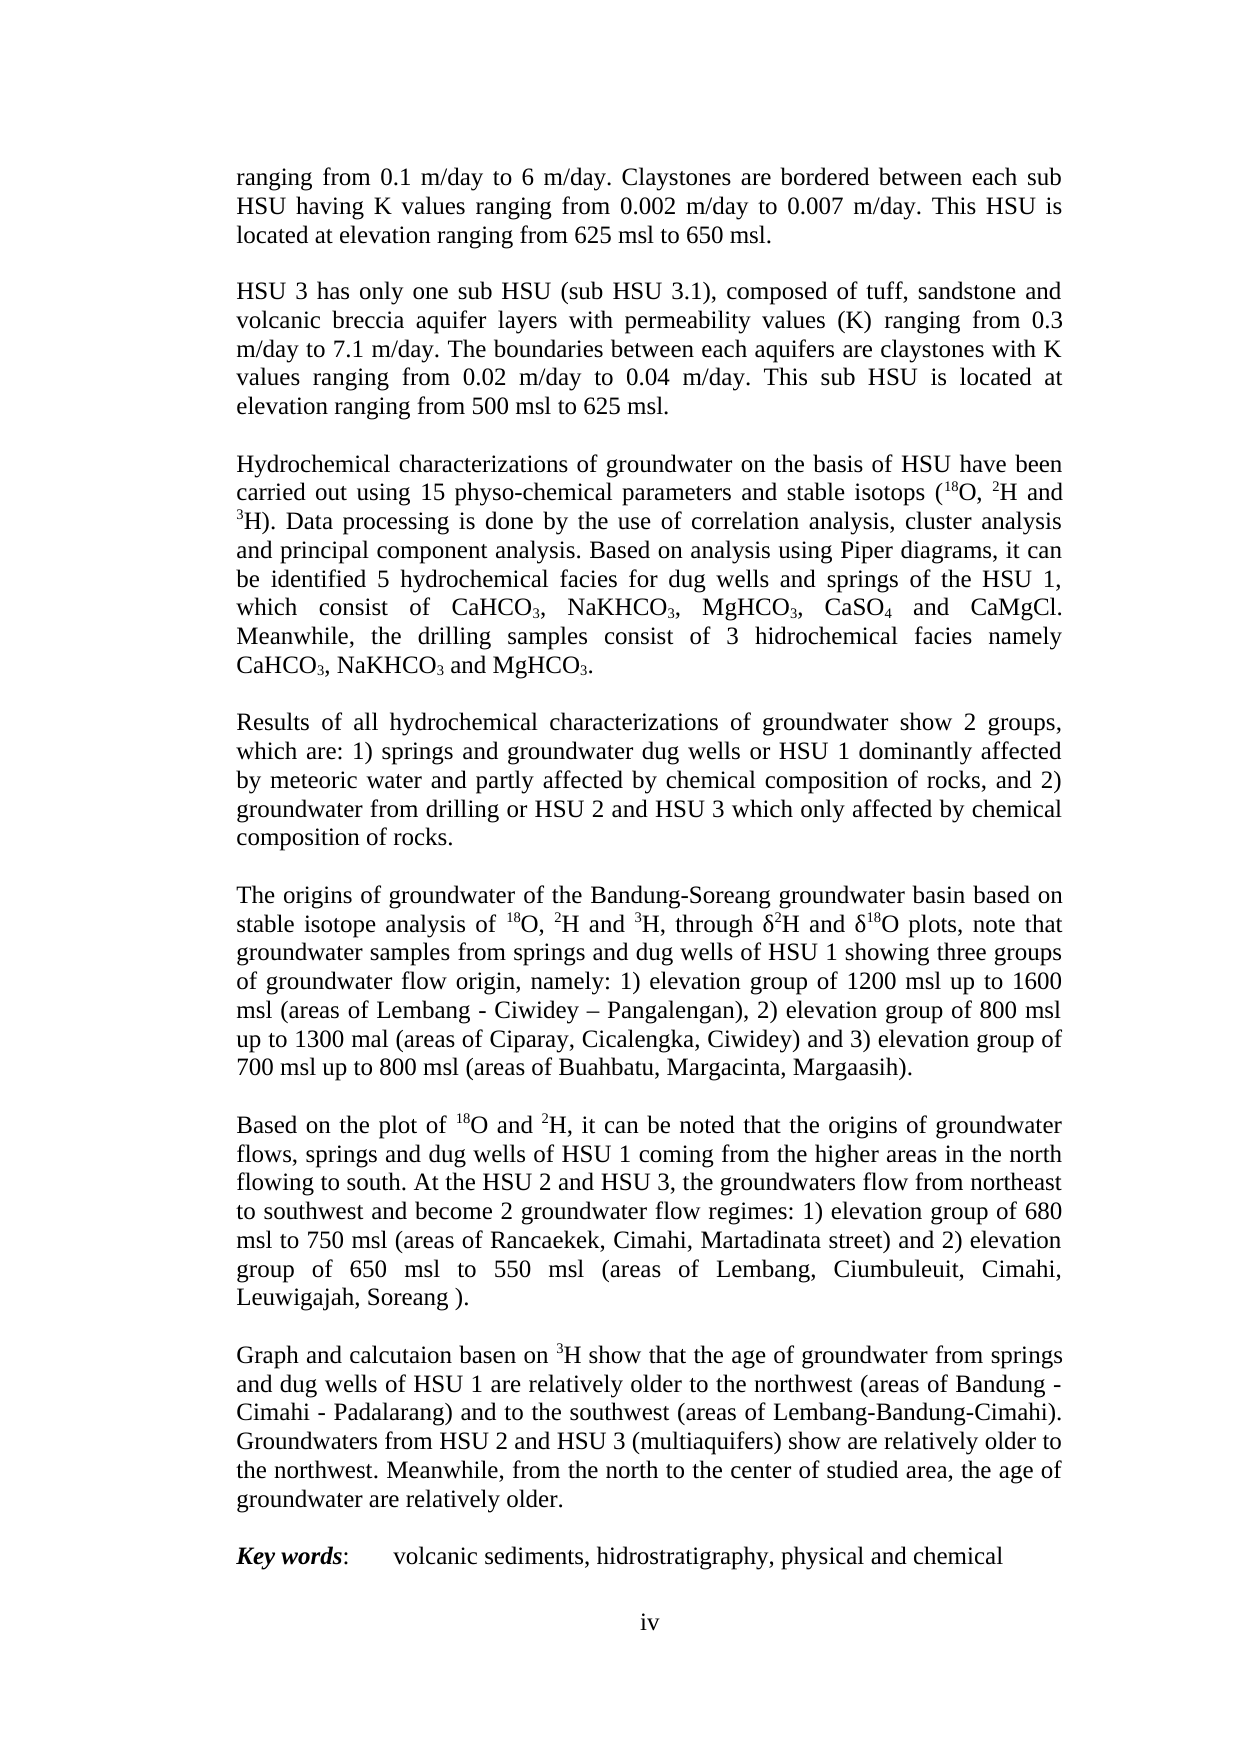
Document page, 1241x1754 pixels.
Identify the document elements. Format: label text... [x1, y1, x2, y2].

text Based on the plot of 18O and 2H, it can be noted that the origins of groundwater flows, springs and dug wells of HSU 1 coming from the higher areas in the north flowing to south. At the HSU 2 and HSU 3, the groundwaters flow from northeast to southwest and become 2 groundwater flow regimes: 1) elevation group of 680 msl to 750 msl (areas of Rancaekek, Cimahi, Martadinata street) and 2) elevation group of 650 msl to 550 msl (areas of Lembang, Ciumbuleuit, Cimahi, Leuwigajah, Soreang ). [236, 1110, 1063, 1340]
text Graph and calcutaion basen on 3H show that the age of groundwater from springs and dug wells of HSU 1 are relatively older to the northwest (areas of Bandung - Cimahi - Padalarang) and to the southwest (areas of Lembang-Bandung-Cimahi). Groundwaters from HSU 2 and HSU 3 (multiaquifers) show are relatively older to the northwest. Meanwhile, from the north to the center of studied area, the age of groundwater are relatively older. Key words: volcanic sediments, hidrostratigraphy, physical and chemical [236, 1340, 1063, 1570]
text The origins of groundwater of the Bandung-Soreang groundwater basin based on stable isotope analysis of 18O, 2H and 3H, through δ2H and δ18O plots, note that groundwater samples from springs and dug wells of HSU 1 showing three groups of groundwater flow origin, namely: 1) elevation group of 1200 msl up to 1600 msl (areas of Lembang - Ciwidey – Pangalengan), 2) elevation group of 800 msl up to 1300 mal (areas of Ciparay, Cicalengka, Ciwidey) and 3) elevation group of 700 msl up to 800 msl (areas of Buahbatu, Margacinta, Margaasih). [236, 880, 1063, 1110]
text Hydrochemical characterizations of groundwater on the basis of HSU have been carried out using 15 physo-chemical parameters and stable isotops (18O, 2H and 3H). Data processing is done by the use of correlation analysis, cluster analysis and principal component analysis. Based on analysis using Piper diagrams, it can be identified 5 hydrochemical facies for dug wells and springs of the HSU 1, which consist of CaHCO3, NaKHCO3, MgHCO3, CaSO4 and CaMgCl. Meanwhile, the drilling samples consist of 3 hidrochemical facies namely CaHCO3, NaKHCO3 and MgHCO3. [236, 420, 1063, 679]
text Results of all hydrochemical characterizations of groundwater show 2 groups, which are: 1) springs and groundwater dug wells or HSU 1 dominantly affected by meteoric water and partly affected by chemical composition of rocks, and 2) groundwater from drilling or HSU 2 and HSU 3 which only affected by chemical composition of rocks. [236, 707, 1063, 851]
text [236, 162, 1063, 249]
text HSU 3 has only one sub HSU (sub HSU 3.1), composed of tuff, sandstone and volcanic breccia aquifer layers with permeability values (K) ​​ranging from 0.3 m/day to 7.1 m/day. The boundaries between each aquifers are claystones with K values ​​ranging from 0.02 m/day to 0.04 m/day. This sub HSU is located at elevation ranging from 500 msl to 625 msl. [236, 276, 1063, 420]
